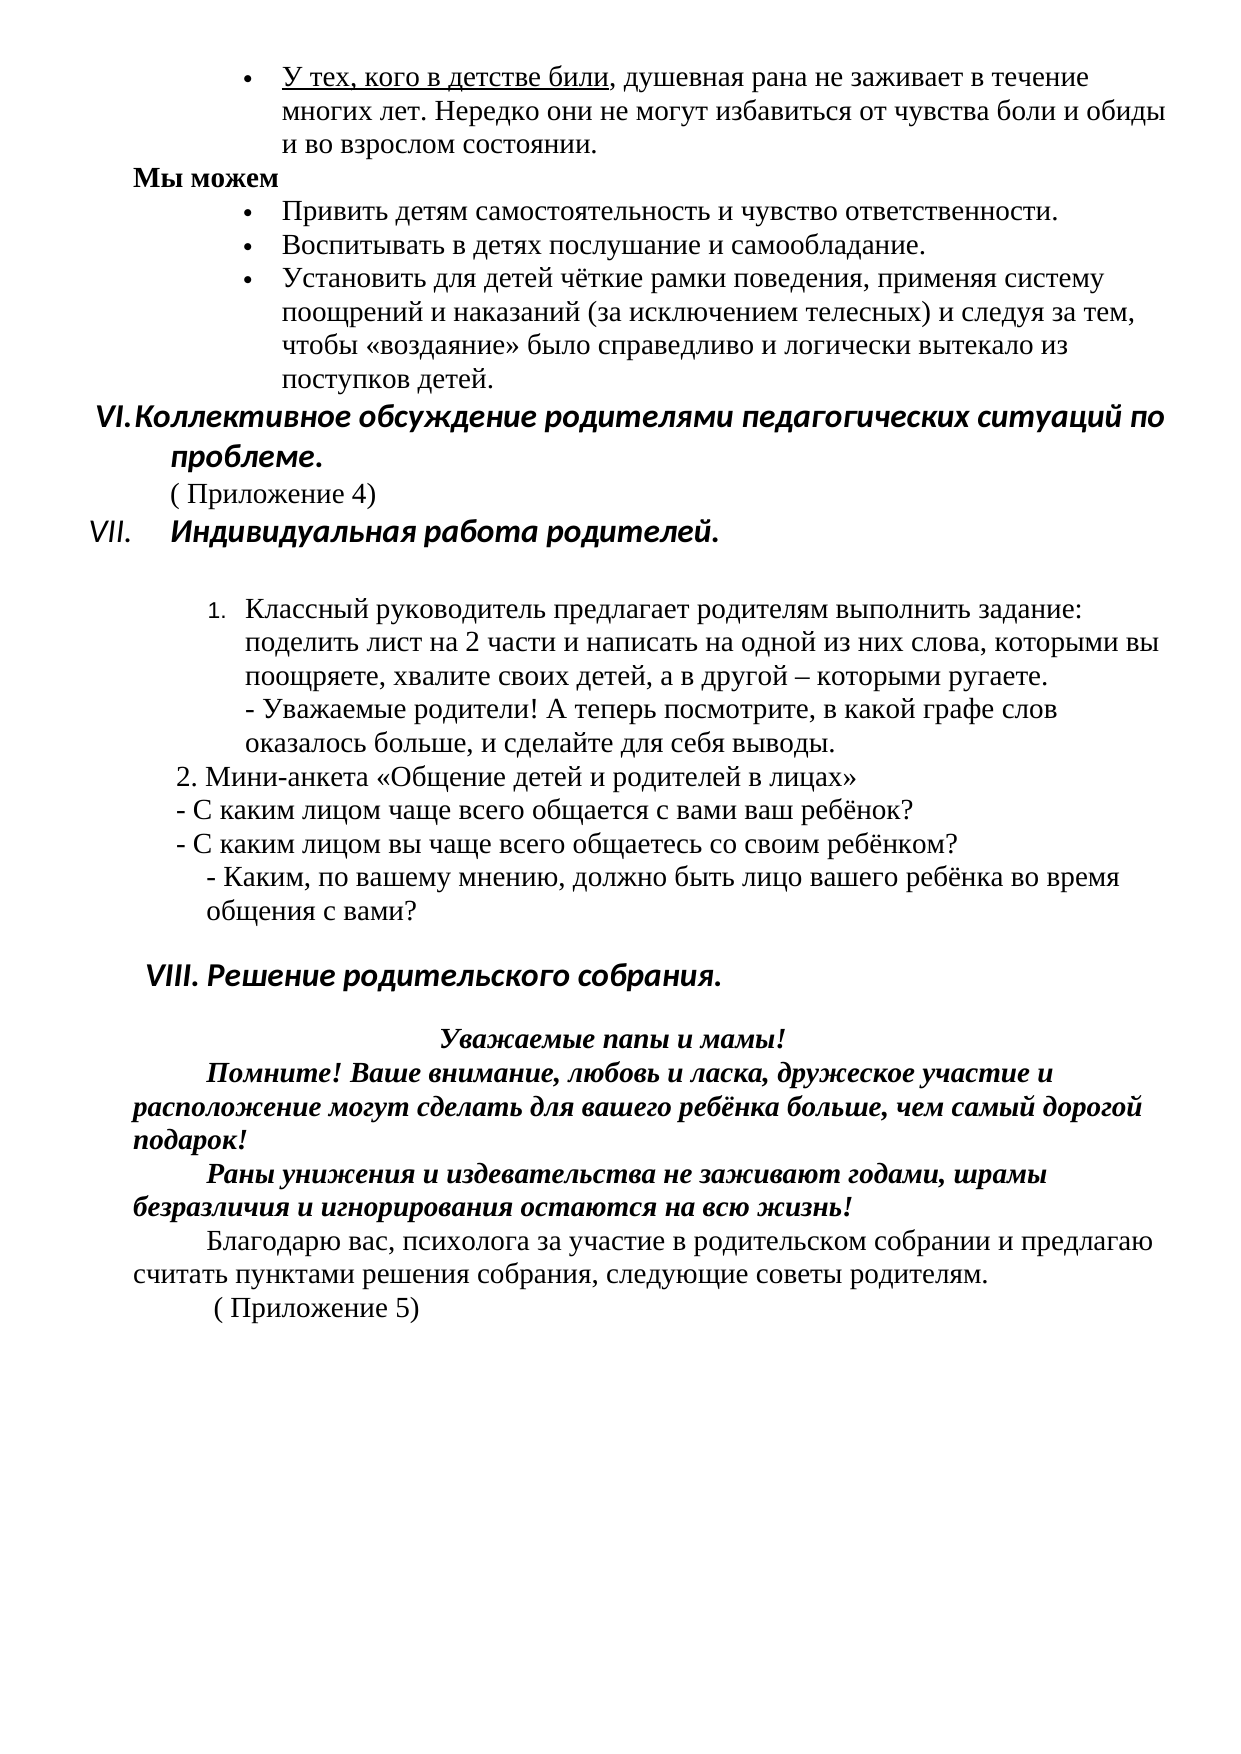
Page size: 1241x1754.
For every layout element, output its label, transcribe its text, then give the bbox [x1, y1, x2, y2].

text Раны унижения и издевательства не заживают годами, шрамы безразличия и игнорирования остаются на всю жизнь! [133, 1156, 1167, 1223]
text Помните! Ваше внимание, любовь и ласка, дружеское участие и расположение могут сделать для вашего ребёнка больше, чем самый дорогой подарок! [133, 1055, 1167, 1156]
list Индивидуальная работа родителей. [132, 509, 1167, 550]
text - С каким лицом чаще всего общается с вами ваш ребёнок? [59, 792, 1167, 826]
list Привить детям самостоятельность и чувство ответственности. [244, 193, 1167, 227]
list Классный руководитель предлагает родителям выполнить задание: поделить лист на 2 части и написать на одной из них слова, которыми вы поощряете, хвалите своих детей, а в другой – которыми ругаете. [207, 591, 1167, 692]
list Установить для детей чёткие рамки поведения, применяя систему поощрений и наказаний (за исключением телесных) и следуя за тем, чтобы «воздаяние» было справедливо и логически вытекало из поступков детей. [244, 260, 1167, 394]
text 2. Мини-анкета «Общение детей и родителей в лицах» [59, 759, 1167, 792]
list Решение родительского собрания. [134, 954, 1167, 995]
text - Каким, по вашему мнению, должно быть лицо вашего ребёнка во время общения с вами? [206, 859, 1167, 926]
text ( Приложение 4) [170, 476, 1167, 509]
text Уважаемые папы и мамы! [59, 1022, 1167, 1055]
text ( Приложение 5) [133, 1290, 1167, 1323]
list Коллективное обсуждение родителями педагогических ситуаций по проблеме. [132, 394, 1167, 476]
text Мы можем [133, 160, 1167, 193]
list Воспитывать в детях послушание и самообладание. [244, 227, 1167, 260]
list У тех, кого в детстве били, душевная рана не заживает в течение многих лет. Нередко они не могут избавиться от чувства боли и обиды и во взрослом состоянии. [244, 59, 1167, 160]
text Благодарю вас, психолога за участие в родительском собрании и предлагаю считать пунктами решения собрания, следующие советы родителям. [133, 1223, 1167, 1290]
text - С каким лицом вы чаще всего общаетесь со своим ребёнком? [59, 826, 1167, 859]
text - Уважаемые родители! А теперь посмотрите, в какой графе слов оказалось больше, и сделайте для себя выводы. [245, 692, 1167, 759]
